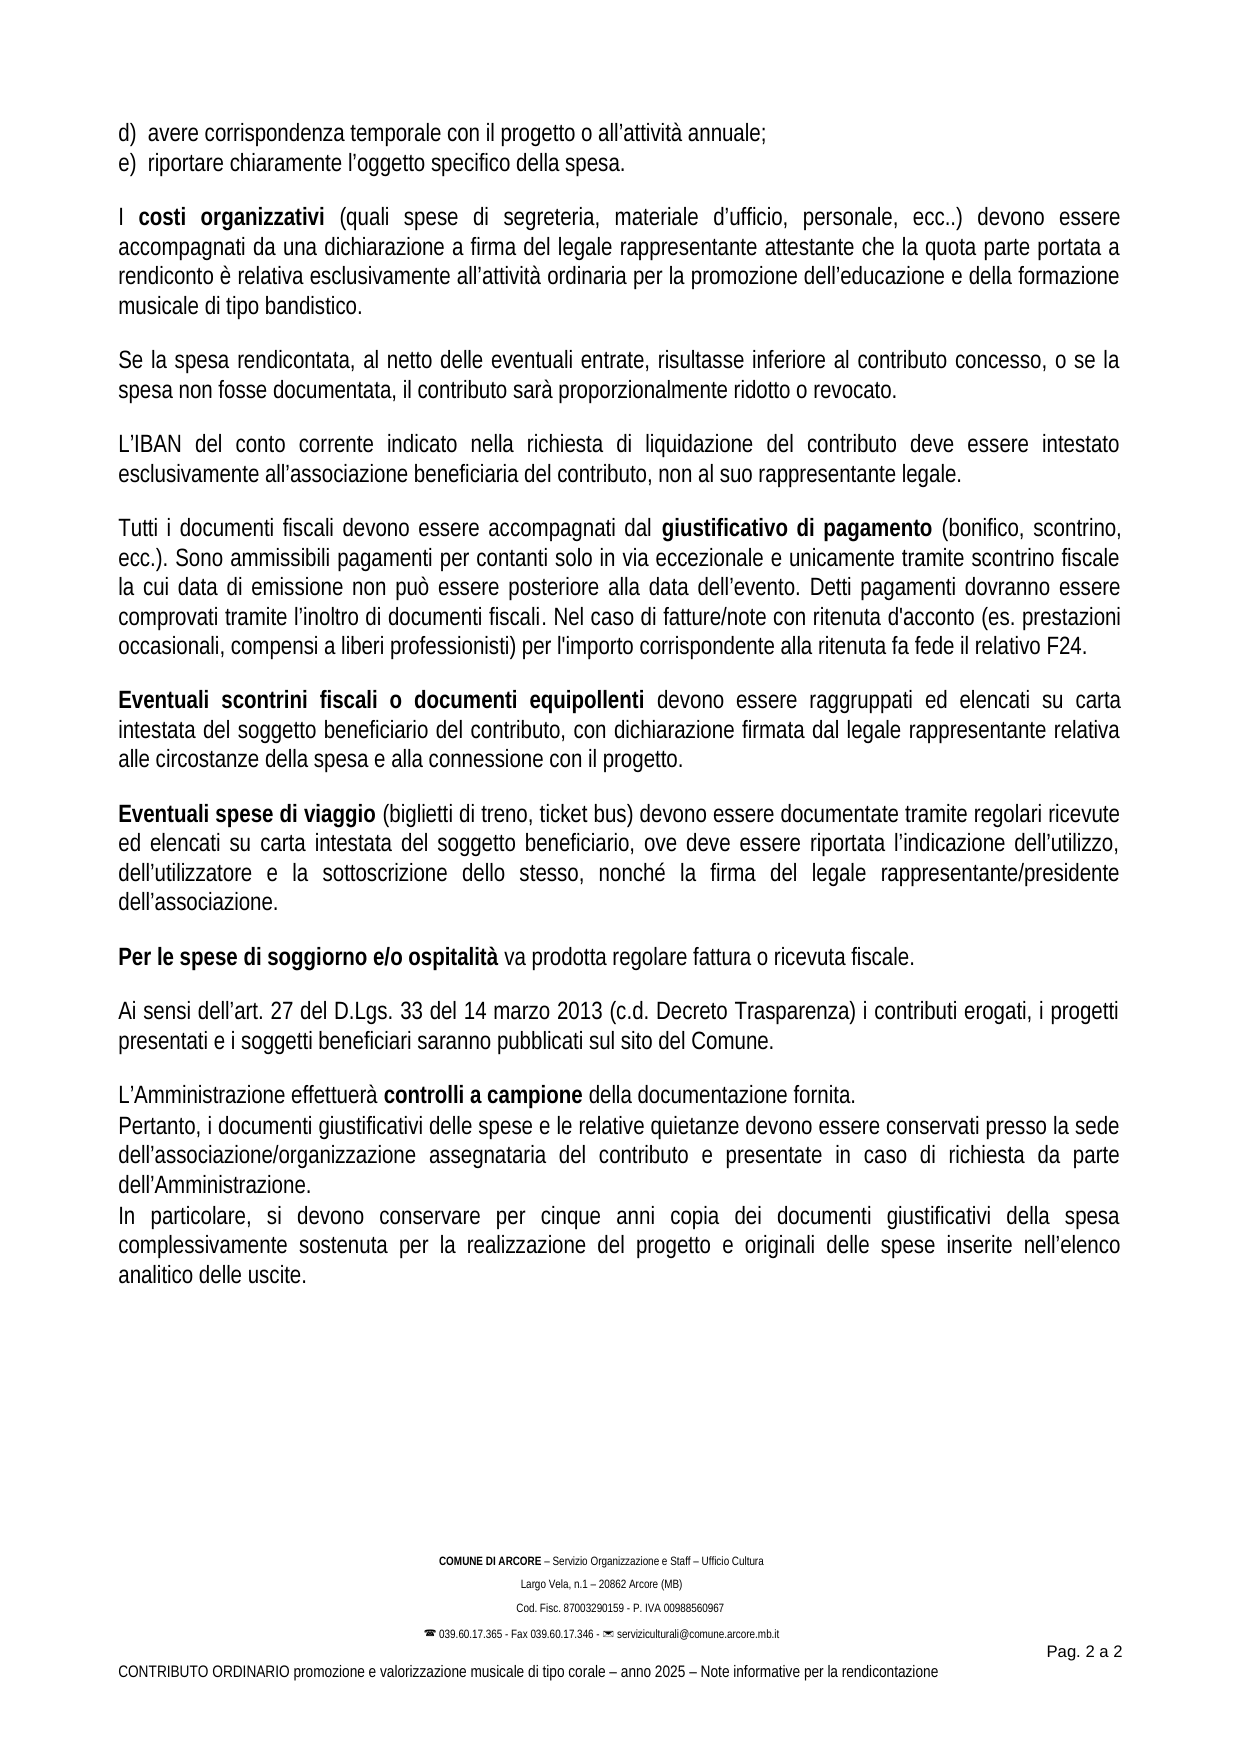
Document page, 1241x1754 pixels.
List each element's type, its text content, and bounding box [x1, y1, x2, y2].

text Pertanto, i documenti giustificativi delle spese e le relative quietanze devono essere conservati presso la sede dell’associazione/organizzazione assegnataria del contributo e presentate in caso di richiesta da parte dell’Amministrazione. [118, 1111, 1122, 1199]
text Ai sensi dell’art. 27 del D.Lgs. 33 del 14 marzo 2013 (c.d. Decreto Trasparenza) i contributi erogati, i progetti presentati e i soggetti beneficiari saranno pubblicati sul sito del Comune. [118, 996, 1122, 1054]
text In particolare, si devono conservare per cinque anni copia dei documenti giustificativi della spesa complessivamente sostenuta per la realizzazione del progetto e originali delle spese inserite nell’elenco analitico delle uscite. [118, 1201, 1122, 1288]
text Eventuali scontrini fiscali o documenti equipollenti devono essere raggruppati ed elencati su carta intestata del soggetto beneficiario del contributo, con dichiarazione firmata dal legale rappresentante relativa alle circostanze della spesa e alla connessione con il progetto. [118, 685, 1122, 773]
text L’Amministrazione effettuerà controlli a campione della documentazione fornita. [118, 1080, 1122, 1109]
list avere corrispondenza temporale con il progetto o all’attività annuale; [118, 118, 1122, 147]
text Per le spese di soggiorno e/o ospitalità va prodotta regolare fattura o ricevuta fiscale. [118, 942, 1122, 970]
text L’IBAN del conto corrente indicato nella richiesta di liquidazione del contributo deve essere intestato esclusivamente all’associazione beneficiaria del contributo, non al suo rappresentante legale. [118, 429, 1122, 487]
list riportare chiaramente l’oggetto specifico della spesa. [118, 148, 1122, 176]
text Eventuali spese di viaggio (biglietti di treno, ticket bus) devono essere documentate tramite regolari ricevute ed elencati su carta intestata del soggetto beneficiario, ove deve essere riportata l’indicazione dell’utilizzo, dell’utilizzatore e la sottoscrizione dello stesso, nonché la firma del legale rappresentante/presidente dell’associazione. [118, 799, 1122, 916]
text I costi organizzativi (quali spese di segreteria, materiale d’ufficio, personale, ecc..) devono essere accompagnati da una dichiarazione a firma del legale rappresentante attestante che la quota parte portata a rendiconto è relativa esclusivamente all’attività ordinaria per la promozione dell’educazione e della formazione musicale di tipo bandistico. [118, 202, 1122, 319]
text Tutti i documenti fiscali devono essere accompagnati dal giustificativo di pagamento (bonifico, scontrino, ecc.). Sono ammissibili pagamenti per contanti solo in via eccezionale e unicamente tramite scontrino fiscale la cui data di emissione non può essere posteriore alla data dell’evento. Detti pagamenti dovranno essere comprovati tramite l’inoltro di documenti fiscali. Nel caso di fatture/note con ritenuta d'acconto (es. prestazioni occasionali, compensi a liberi professionisti) per l'importo corrispondente alla ritenuta fa fede il relativo F24. [118, 513, 1122, 659]
text Se la spesa rendicontata, al netto delle eventuali entrate, risultasse inferiore al contributo concesso, o se la spesa non fosse documentata, il contributo sarà proporzionalmente ridotto o revocato. [118, 345, 1122, 403]
